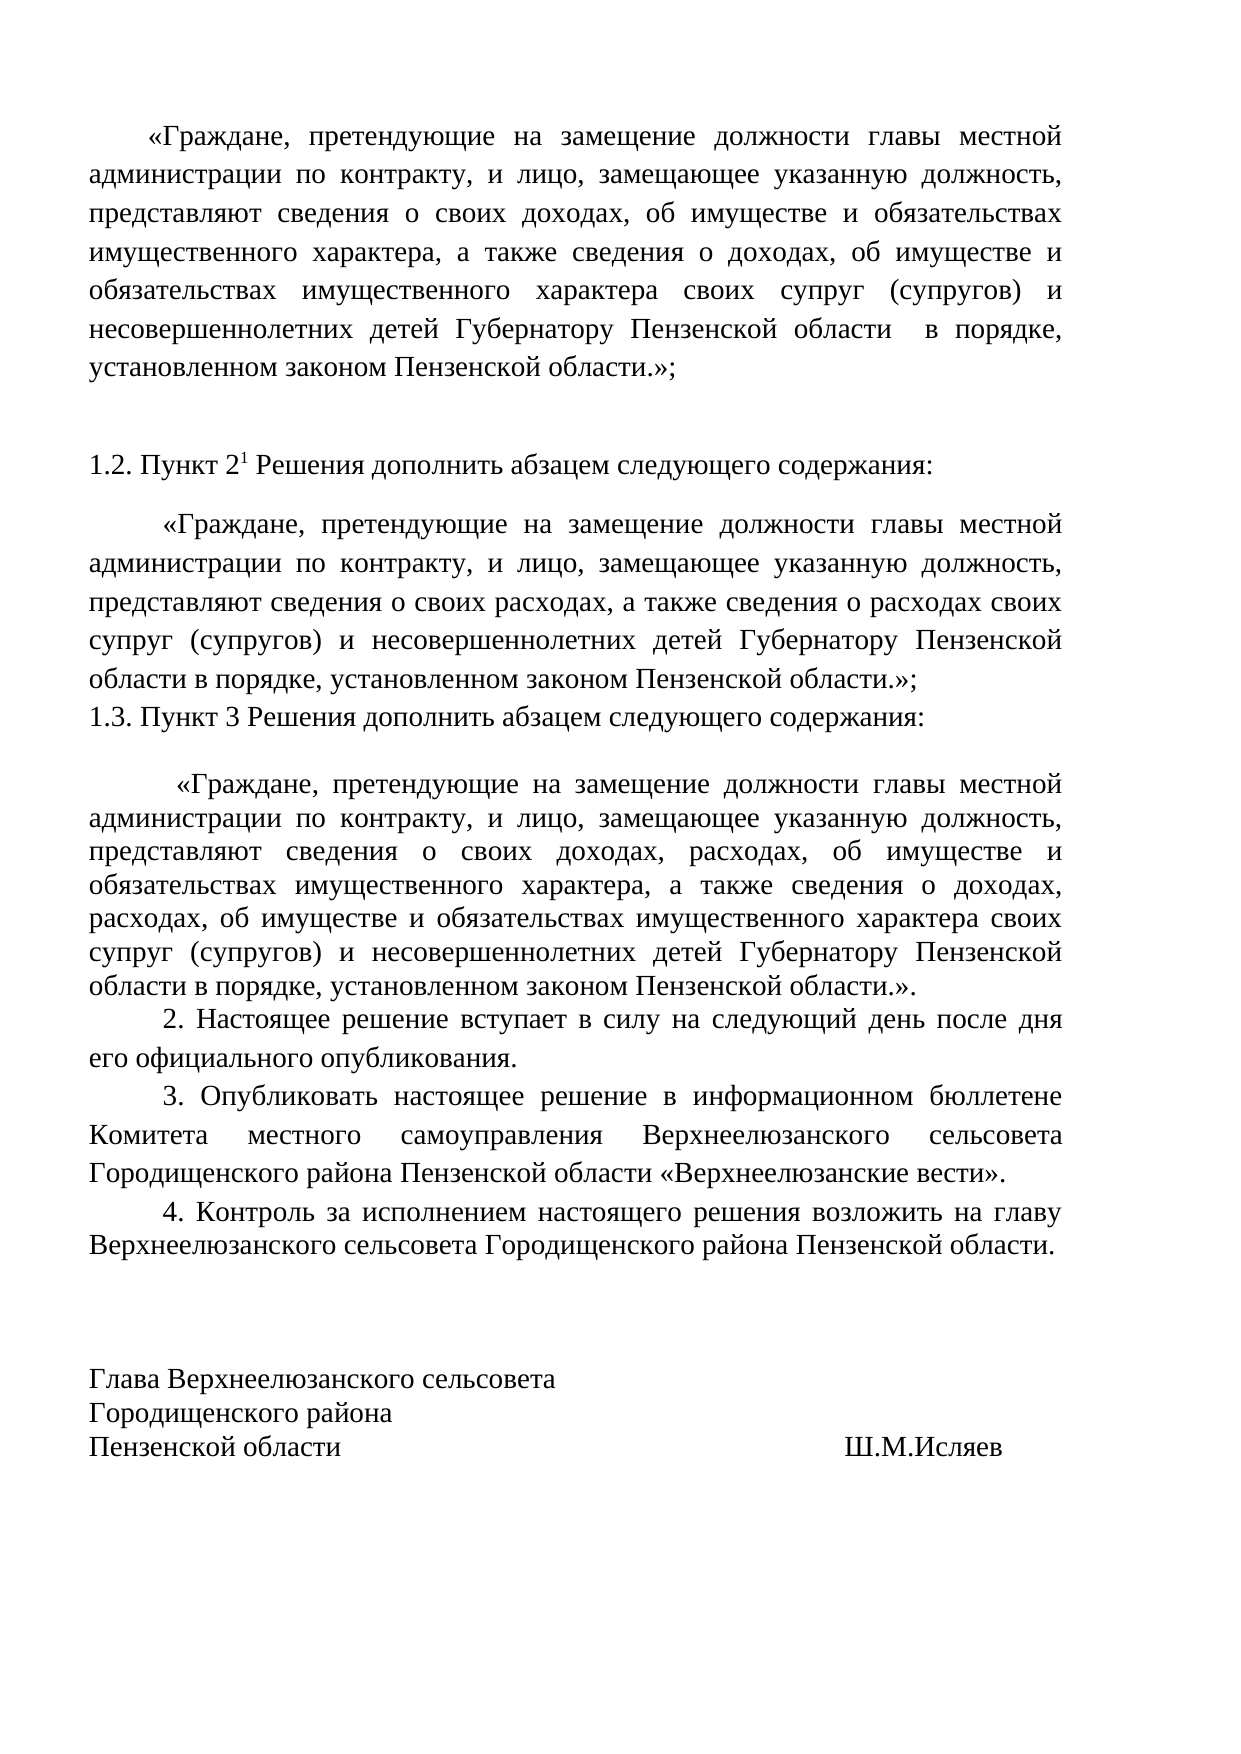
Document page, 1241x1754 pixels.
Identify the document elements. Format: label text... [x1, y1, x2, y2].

text 1.2. Пункт 21 Решения дополнить абзацем следующего содержания: [89, 447, 1063, 481]
text 4. Контроль за исполнением настоящего решения возложить на главу Верхнеелюзанского сельсовета Городищенского района Пензенской области. [89, 1194, 1063, 1261]
text Пензенской области Ш.М.Исляев [89, 1429, 1063, 1462]
text Городищенского района [89, 1395, 1063, 1429]
text «Граждане, претендующие на замещение должности главы местной администрации по контракту, и лицо, замещающее указанную должность, представляют сведения о своих доходах, об имуществе и обязательствах имущественного характера, а также сведения о доходах, об имуществе и обязательствах имущественного характера своих супруг (супругов) и несовершеннолетних детей Губернатору Пензенской области в порядке, установленном законом Пензенской области.»; [89, 118, 1063, 383]
text 1.3. Пункт 3 Решения дополнить абзацем следующего содержания: [89, 699, 1063, 733]
text 2. Настоящее решение вступает в силу на следующий день после дня его официального опубликования. [89, 1001, 1063, 1073]
text «Граждане, претендующие на замещение должности главы местной администрации по контракту, и лицо, замещающее указанную должность, представляют сведения о своих доходах, расходах, об имуществе и обязательствах имущественного характера, а также сведения о доходах, расходах, об имуществе и обязательствах имущественного характера своих супруг (супругов) и несовершеннолетних детей Губернатору Пензенской области в порядке, установленном законом Пензенской области.». [89, 766, 1063, 1001]
text Глава Верхнеелюзанского сельсовета [89, 1362, 1063, 1395]
text 3. Опубликовать настоящее решение в информационном бюллетене Комитета местного самоуправления Верхнеелюзанского сельсовета Городищенского района Пензенской области «Верхнеелюзанские вести». [89, 1078, 1063, 1189]
text «Граждане, претендующие на замещение должности главы местной администрации по контракту, и лицо, замещающее указанную должность, представляют сведения о своих расходах, а также сведения о расходах своих супруг (супругов) и несовершеннолетних детей Губернатору Пензенской области в порядке, установленном законом Пензенской области.»; [89, 507, 1063, 694]
